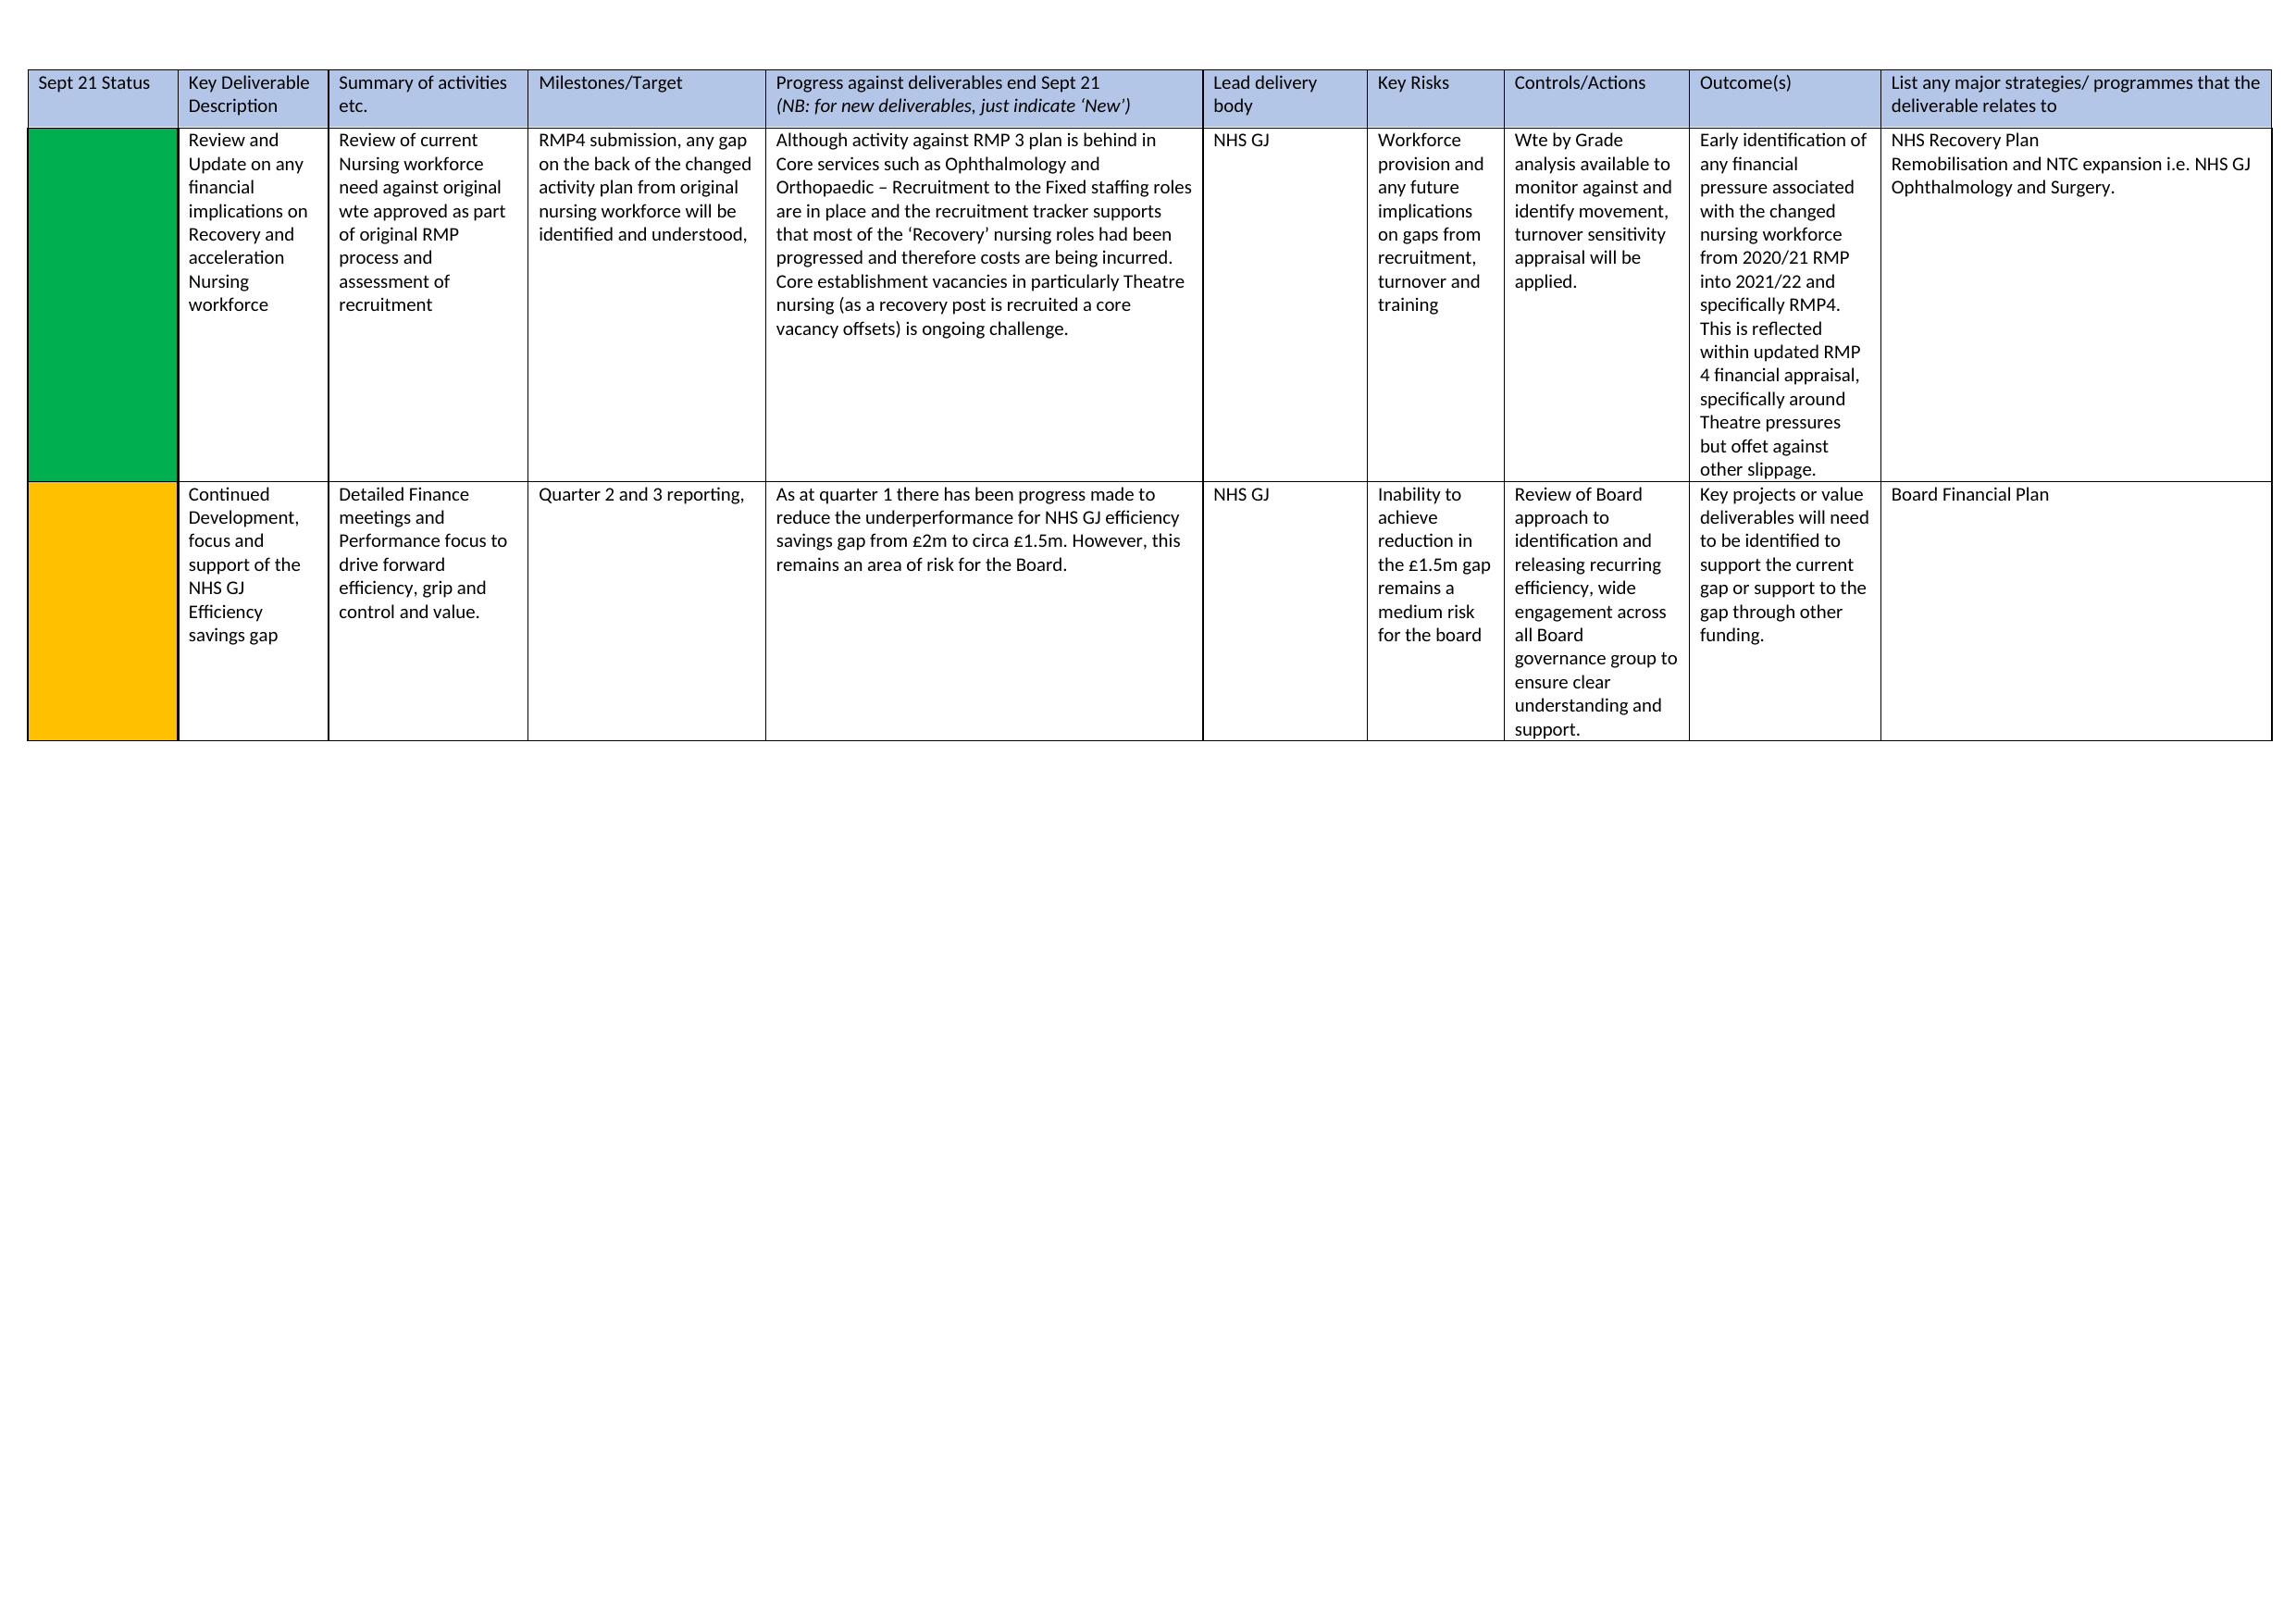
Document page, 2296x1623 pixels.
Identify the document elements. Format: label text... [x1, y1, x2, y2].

table_cell Review of current Nursing workforce need against original wte approved as part of original RMP process and assessment of recruitment [329, 129, 527, 481]
table_header Sept 21 Status [29, 70, 178, 127]
table_cell Key projects or value deliverables will need to be identified to support the current gap or support to the gap through other funding. [1690, 482, 1880, 740]
table_cell Inability to achieve reduction in the £1.5m gap remains a medium risk for the board [1368, 482, 1504, 740]
table_cell Although activity against RMP 3 plan is behind in Core services such as Ophthalmology and Orthopaedic – Recruitment to the Fixed staffing roles are in place and the recruitment tracker supports that most of the ‘Recovery’ nursing roles had been progressed and therefore costs are being incurred. Core establishment vacancies in particularly Theatre nursing (as a recovery post is recruited a core vacancy offsets) is ongoing challenge. [766, 129, 1202, 481]
table_cell Quarter 2 and 3 reporting, [528, 482, 765, 740]
table_header Outcome(s) [1690, 70, 1880, 127]
table_cell NHS GJ [1204, 129, 1367, 481]
table_cell As at quarter 1 there has been progress made to reduce the underperformance for NHS GJ efficiency savings gap from £2m to circa £1.5m. However, this remains an area of risk for the Board. [766, 482, 1202, 740]
table_cell Continued Development, focus and support of the NHS GJ Efficiency savings gap [180, 482, 328, 740]
table_cell Review of Board approach to identification and releasing recurring efficiency, wide engagement across all Board governance group to ensure clear understanding and support. [1505, 482, 1689, 740]
table_header Progress against deliverables end Sept 21 (NB: for new deliverables, just indicate ‘New’) [766, 70, 1202, 127]
table_header Key Risks [1368, 70, 1504, 127]
table_cell Early identification of any financial pressure associated with the changed nursing workforce from 2020/21 RMP into 2021/22 and specifically RMP4. This is reflected within updated RMP 4 financial appraisal, specifically around Theatre pressures but offet against other slippage. [1690, 129, 1880, 481]
table_header List any major strategies/ programmes that the deliverable relates to [1881, 70, 2271, 127]
table_header Milestones/Target [528, 70, 765, 127]
table_header Key Deliverable Description [179, 70, 328, 127]
table_cell Detailed Finance meetings and Performance focus to drive forward efficiency, grip and control and value. [329, 482, 527, 740]
table_header Lead delivery body [1204, 70, 1367, 127]
table_cell Wte by Grade analysis available to monitor against and identify movement, turnover sensitivity appraisal will be applied. [1505, 129, 1689, 481]
table_cell NHS Recovery Plan Remobilisation and NTC expansion i.e. NHS GJ Ophthalmology and Surgery. [1881, 129, 2271, 481]
table_cell Workforce provision and any future implications on gaps from recruitment, turnover and training [1368, 129, 1504, 481]
table_header Controls/Actions [1505, 70, 1689, 127]
table_cell [29, 482, 177, 740]
table_cell Review and Update on any financial implications on Recovery and acceleration Nursing workforce [180, 129, 328, 481]
table_cell RMP4 submission, any gap on the back of the changed activity plan from original nursing workforce will be identified and understood, [528, 129, 765, 481]
table_cell Board Financial Plan [1881, 482, 2271, 740]
table_cell [29, 129, 177, 481]
table_header Summary of activities etc. [329, 70, 527, 127]
table_cell NHS GJ [1204, 482, 1367, 740]
